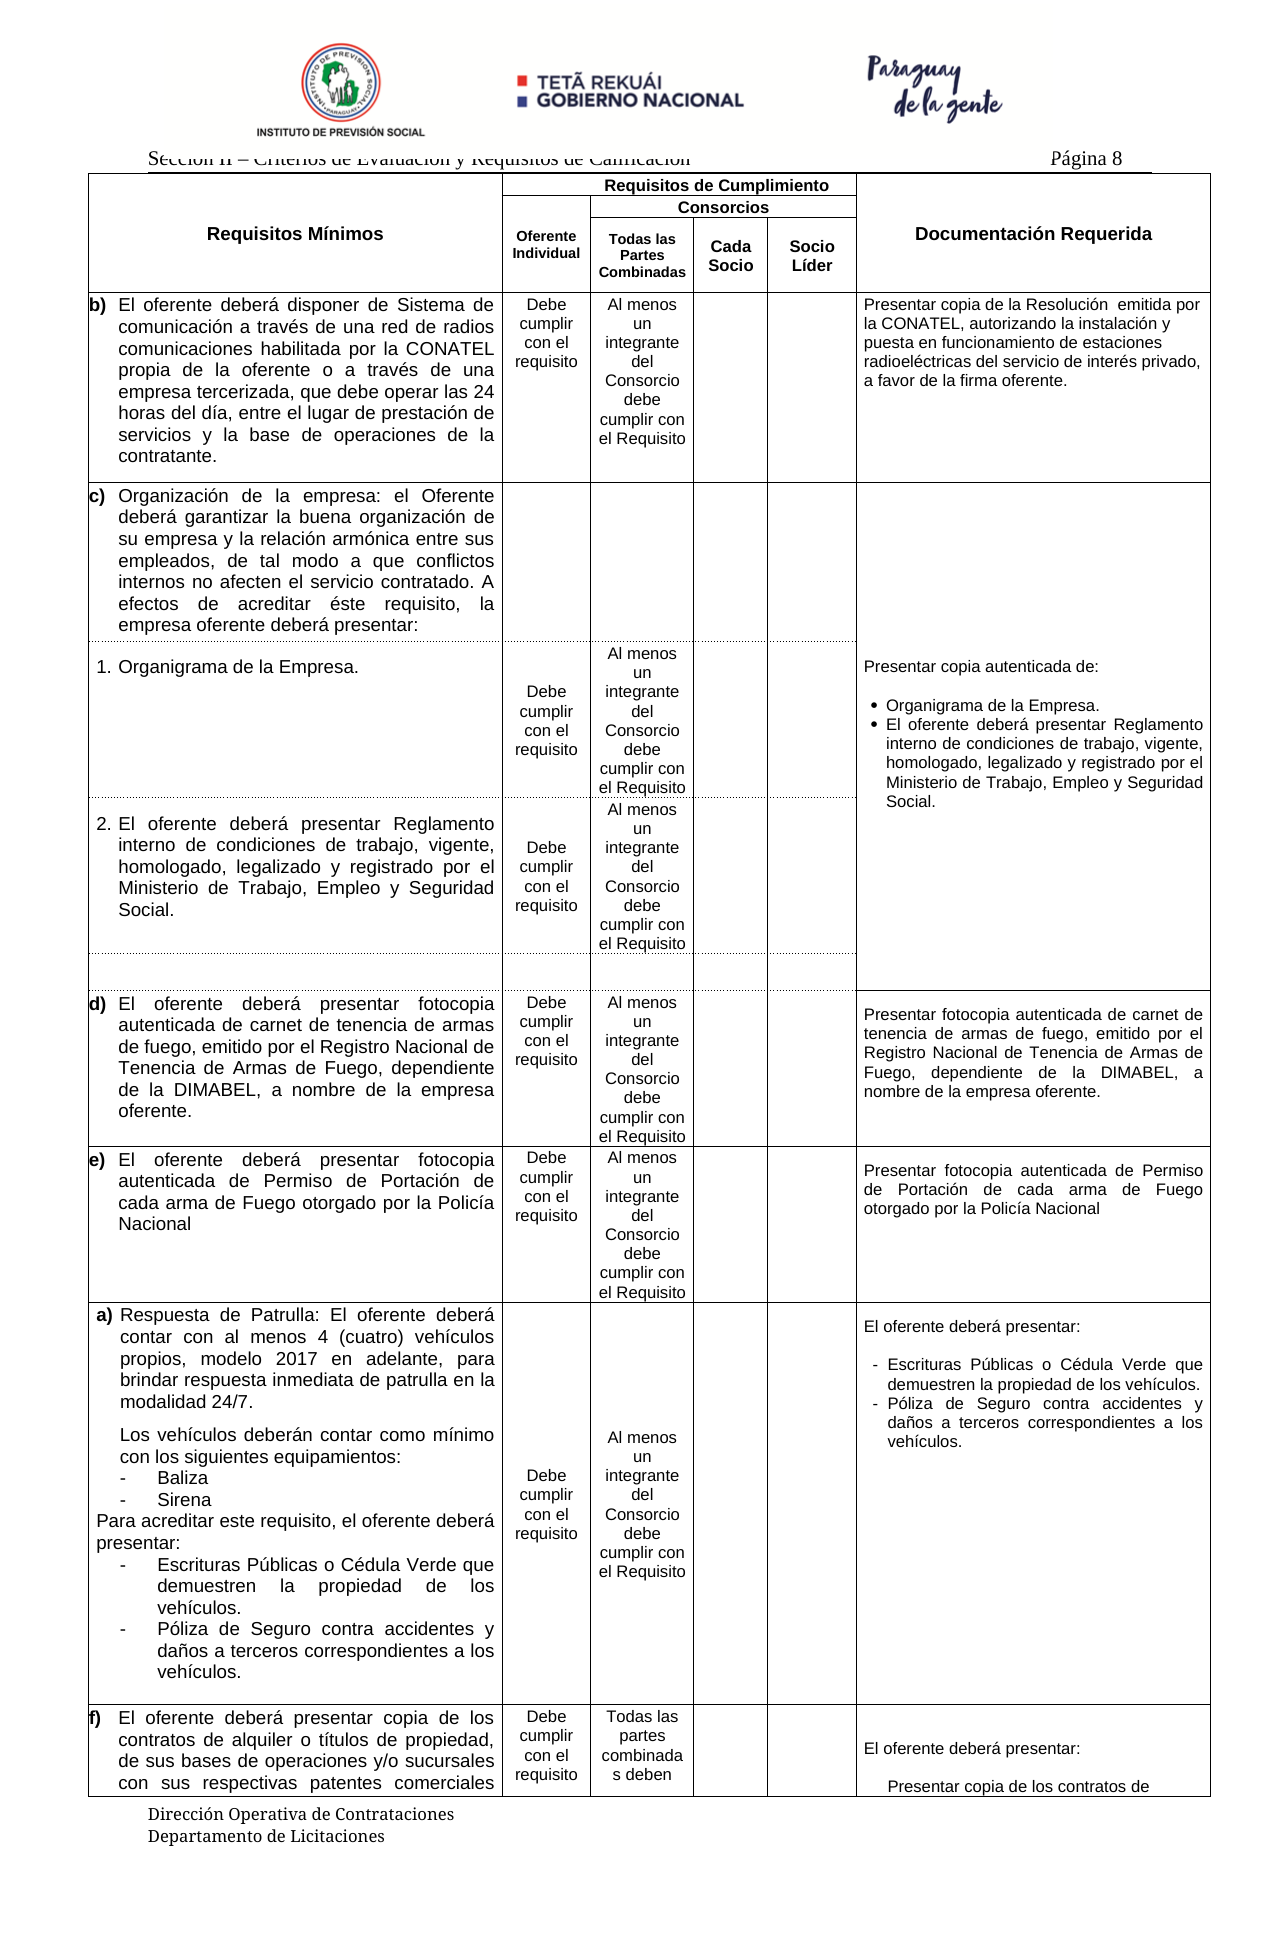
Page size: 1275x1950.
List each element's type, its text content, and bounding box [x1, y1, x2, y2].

table_cell Debe cumplir con el requisito [503, 641, 590, 797]
table_cell Debe cumplir con el requisito [503, 1147, 590, 1302]
table_cell Debe cumplir con el requisito [503, 797, 590, 953]
table_cell [694, 483, 767, 641]
table_cell [768, 797, 856, 953]
table_cell [768, 990, 856, 1146]
table_cell [694, 1147, 767, 1302]
table_cell Al menos un integrante del Consorcio debe cumplir con el Requisito [591, 990, 693, 1146]
table_cell Socio Líder [768, 218, 856, 292]
table_cell Debe cumplir con el requisito [503, 1705, 590, 1796]
table_header Requisitos de Cumplimiento [503, 174, 856, 195]
table_cell El oferente deberá presentar Reglamento interno de condiciones de trabajo, vigente, homologado, legalizado y registrado por el Ministerio de Trabajo, Empleo y Seguridad Social. [89, 797, 502, 953]
table_cell [694, 953, 767, 990]
table_cell [591, 953, 693, 990]
table_cell El oferente deberá presentar fotocopia autenticada de carnet de tenencia de armas de fuego, emitido por el Registro Nacional de Tenencia de Armas de Fuego, dependiente de la DIMABEL, a nombre de la empresa oferente. [89, 990, 502, 1146]
table_cell [694, 990, 767, 1146]
table_cell Debe cumplir con el requisito [503, 293, 590, 482]
table_cell [694, 1303, 767, 1704]
table_header Requisitos Mínimos [89, 174, 502, 292]
table_cell [768, 1303, 856, 1704]
table_cell El oferente deberá disponer de Sistema de comunicación a través de una red de radios comunicaciones habilitada por la CONATEL propia de la oferente o a través de una empresa tercerizada, que debe operar las 24 horas del día, entre el lugar de prestación de servicios y la base de operaciones de la contratante. [89, 293, 502, 482]
table_cell Oferente Individual [503, 196, 590, 292]
table_cell [768, 641, 856, 797]
table_cell Todas las Partes Combinadas [591, 218, 693, 292]
table_cell Organigrama de la Empresa. [89, 641, 502, 797]
table_cell [768, 1705, 856, 1796]
table_cell [694, 293, 767, 482]
table_header Documentación Requerida [857, 174, 1210, 292]
table_cell [503, 483, 590, 641]
table_cell [768, 293, 856, 482]
table_cell Al menos un integrante del Consorcio debe cumplir con el Requisito [591, 293, 693, 482]
table_cell [503, 953, 590, 990]
table_cell Organización de la empresa: el Oferente deberá garantizar la buena organización de su empresa y la relación armónica entre sus empleados, de tal modo a que conflictos internos no afecten el servicio contratado. A efectos de acreditar éste requisito, la empresa oferente deberá presentar: [89, 483, 502, 641]
table_cell Consorcios [591, 196, 856, 217]
table_cell Al menos un integrante del Consorcio debe cumplir con el Requisito [591, 1303, 693, 1704]
table_cell Cada Socio [694, 218, 767, 292]
table_cell El oferente deberá presentar fotocopia autenticada de Permiso de Portación de cada arma de Fuego otorgado por la Policía Nacional [89, 1147, 502, 1302]
table_cell Respuesta de Patrulla: El oferente deberá contar con al menos 4 (cuatro) vehículos propios, modelo 2017 en adelante, para brindar respuesta inmediata de patrulla en la modalidad 24/7. Los vehículos deberán contar como mínimo con los siguientes equipamientos: Baliza Sirena Para acreditar este requisito, el oferente deberá presentar: Escrituras Públicas o Cédula Verde que demuestren la propiedad de los vehículos. Póliza de Seguro contra accidentes y daños a terceros correspondientes a los vehículos. [89, 1303, 502, 1704]
table_cell Presentar fotocopia autenticada de Permiso de Portación de cada arma de Fuego otorgado por la Policía Nacional [857, 1147, 1210, 1302]
table_cell Debe cumplir con el requisito [503, 990, 590, 1146]
table_cell Al menos un integrante del Consorcio debe cumplir con el Requisito [591, 641, 693, 797]
table_cell [768, 483, 856, 641]
table_cell [768, 1147, 856, 1302]
table_cell Al menos un integrante del Consorcio debe cumplir con el Requisito [591, 1147, 693, 1302]
table_cell [591, 483, 693, 641]
table_cell [768, 953, 856, 990]
table_cell [694, 1705, 767, 1796]
table_cell Presentar copia de la Resolución emitida por la CONATEL, autorizando la instalación y puesta en funcionamiento de estaciones radioeléctricas del servicio de interés privado, a favor de la firma oferente. [857, 293, 1210, 482]
table_cell Presentar fotocopia autenticada de carnet de tenencia de armas de fuego, emitido por el Registro Nacional de Tenencia de Armas de Fuego, dependiente de la DIMABEL, a nombre de la empresa oferente. [857, 991, 1210, 1146]
table_cell [694, 641, 767, 797]
picture [162, 4, 1054, 158]
table_cell [89, 953, 502, 990]
table_cell Debe cumplir con el requisito [503, 1303, 590, 1704]
table_cell El oferente deberá presentar: Escrituras Públicas o Cédula Verde que demuestren la propiedad de los vehículos. Póliza de Seguro contra accidentes y daños a terceros correspondientes a los vehículos. [857, 1303, 1210, 1704]
table_cell Presentar copia autenticada de: Organigrama de la Empresa. El oferente deberá presentar Reglamento interno de condiciones de trabajo, vigente, homologado, legalizado y registrado por el Ministerio de Trabajo, Empleo y Seguridad Social. [857, 483, 1210, 990]
table_cell Al menos un integrante del Consorcio debe cumplir con el Requisito [591, 797, 693, 953]
table_cell Todas las partes combinadas deben cumplir con el requisito [591, 1705, 693, 1796]
table_cell [694, 797, 767, 953]
